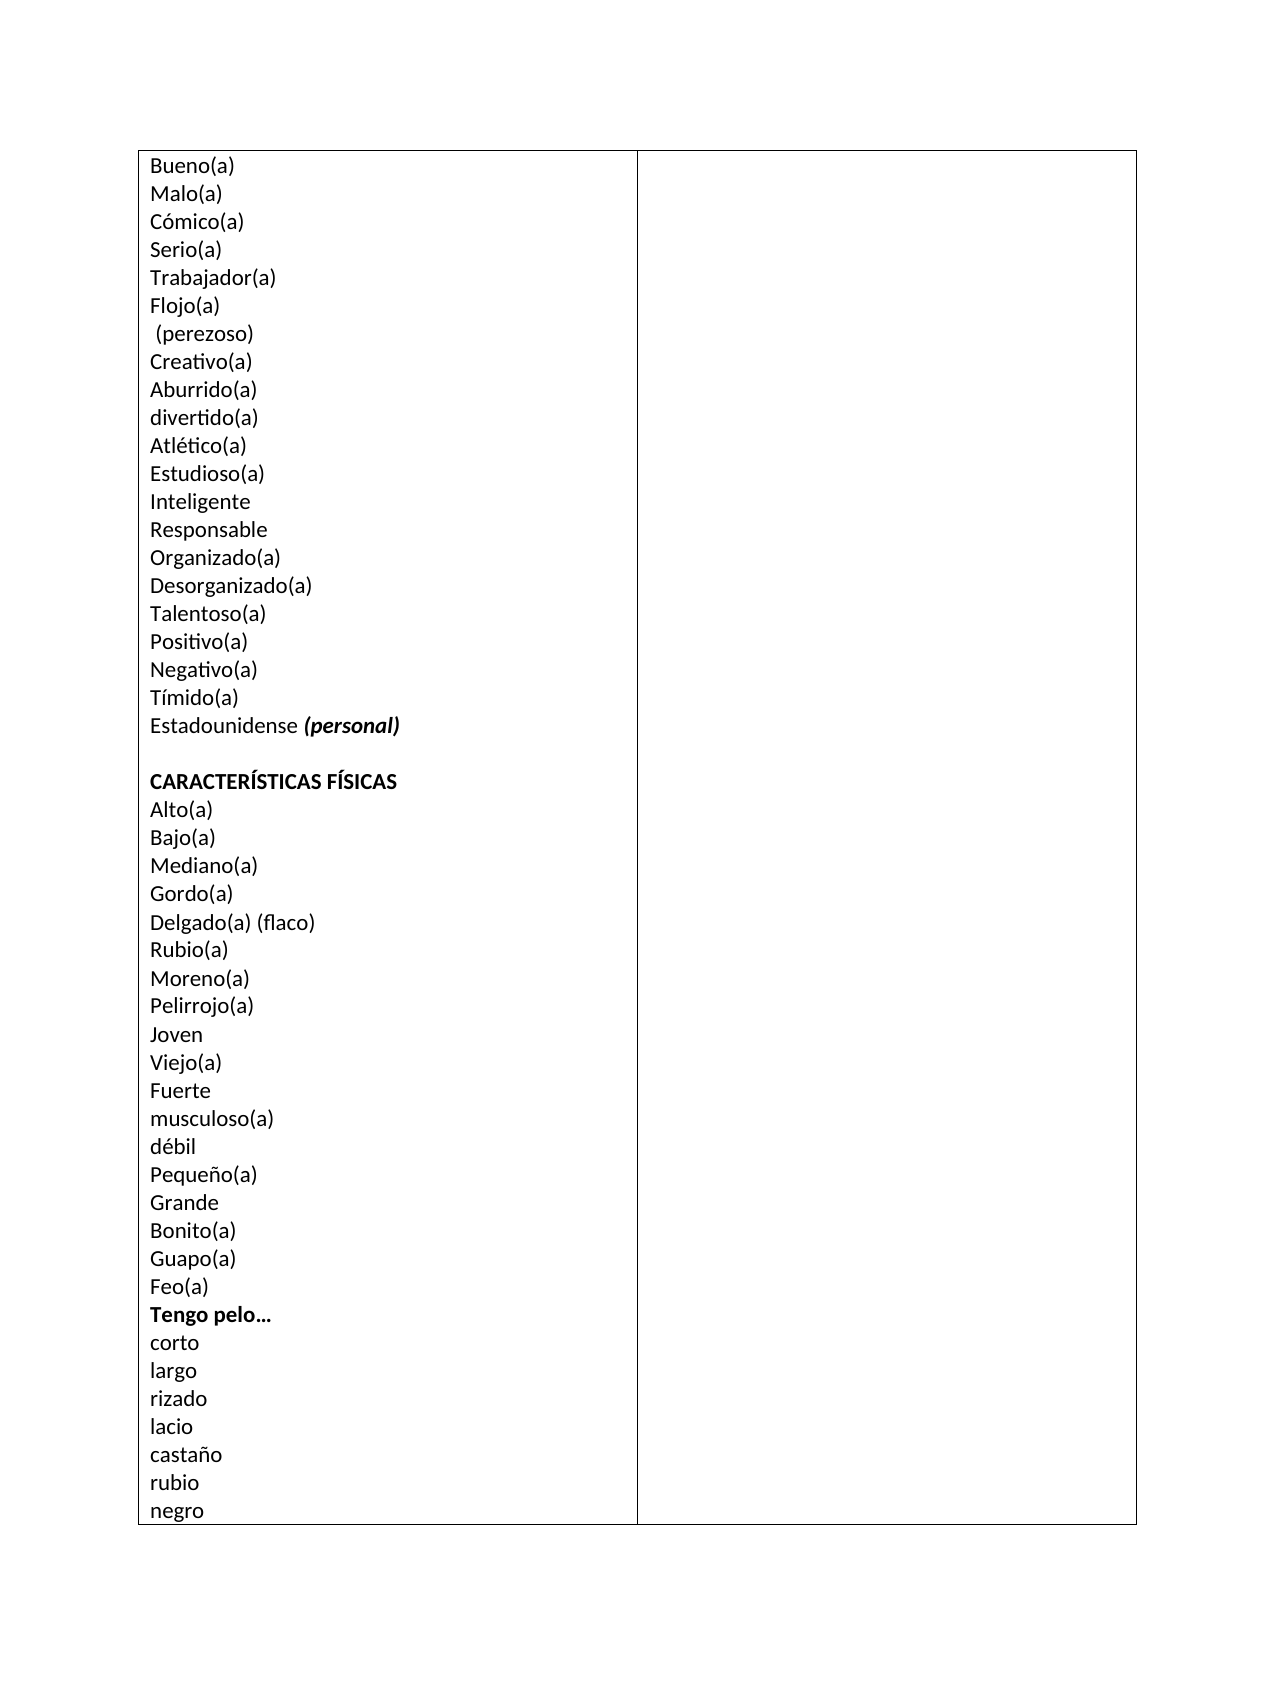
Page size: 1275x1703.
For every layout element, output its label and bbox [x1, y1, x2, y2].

table_cell [638, 151, 1136, 1524]
table_cell [139, 151, 637, 1524]
